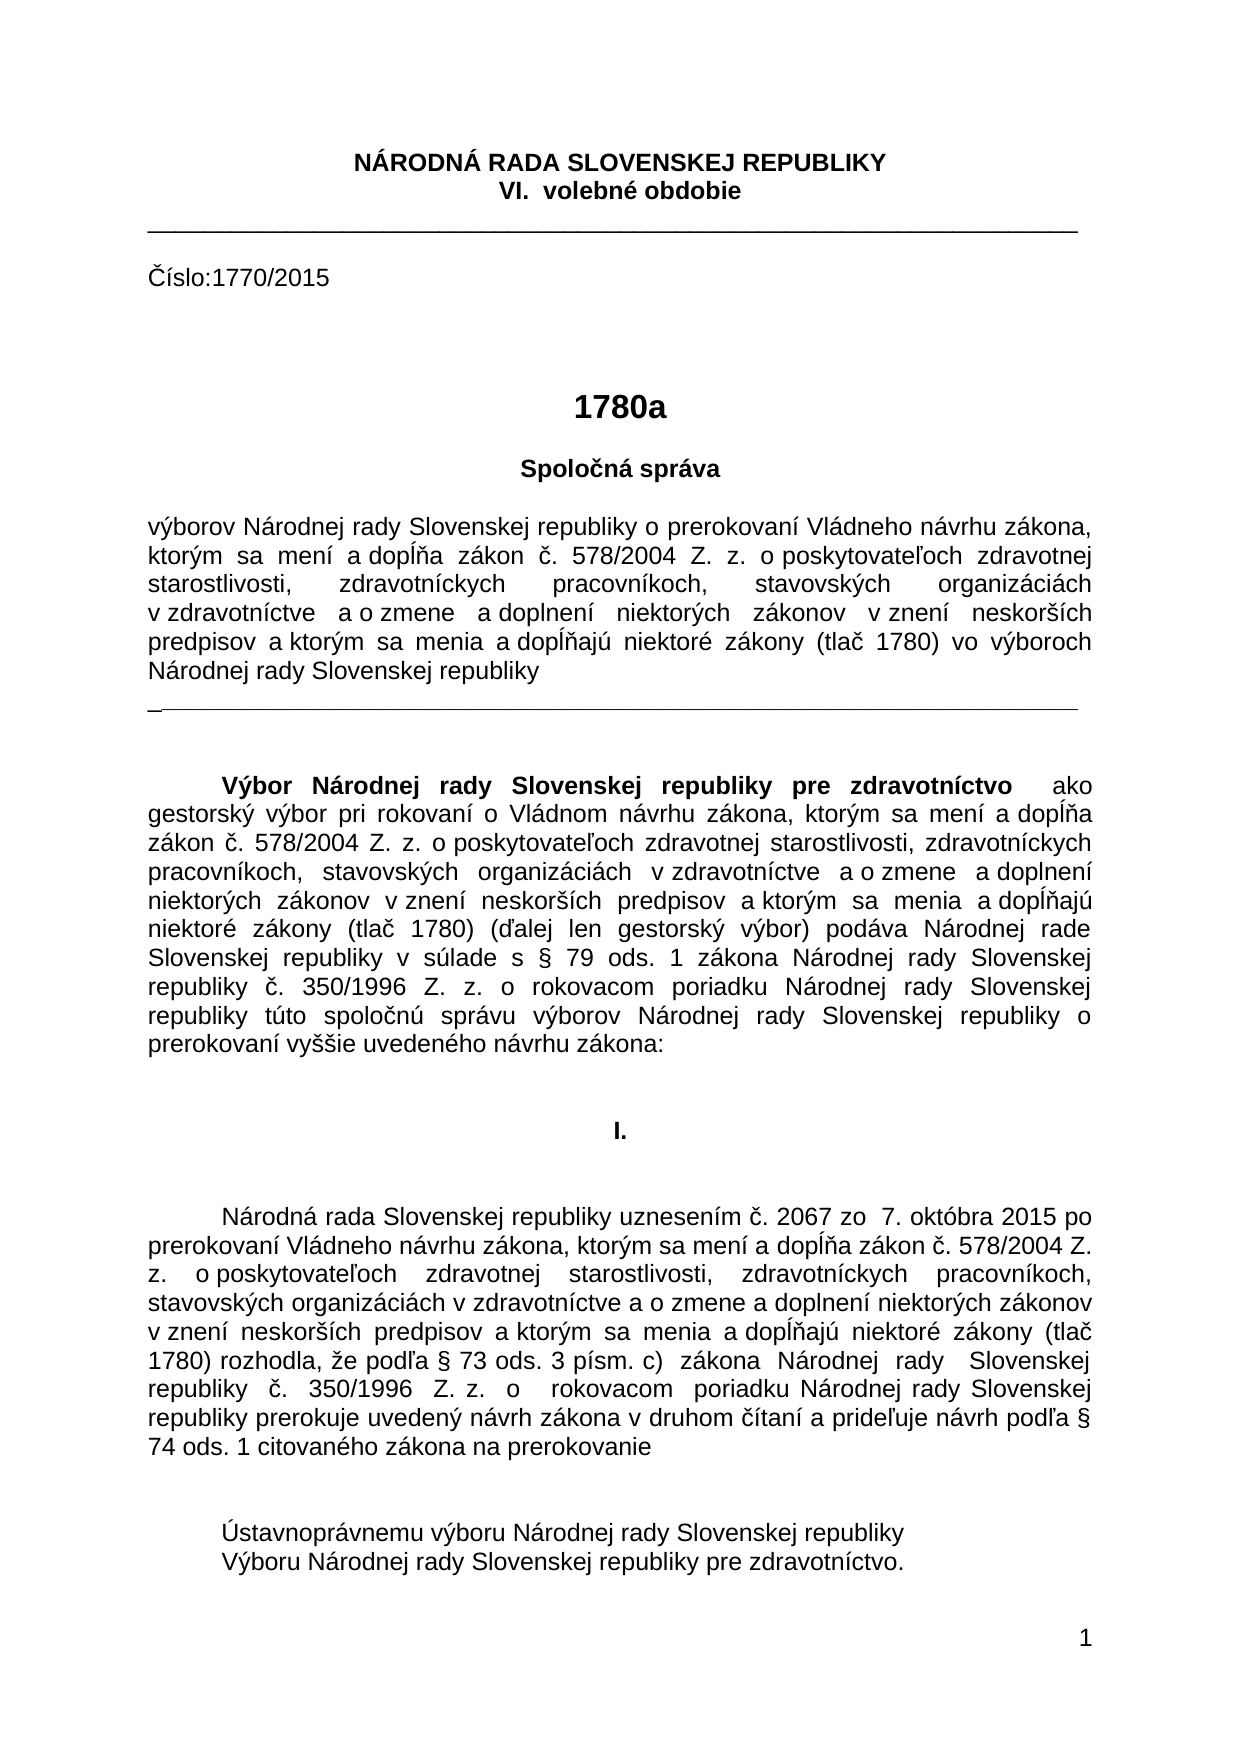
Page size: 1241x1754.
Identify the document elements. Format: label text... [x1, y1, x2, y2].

text Ústavnoprávnemu výboru Národnej rady Slovenskej republiky [221, 1518, 1093, 1547]
text NÁRODNÁ RADA SLOVENSKEJ REPUBLIKY [148, 148, 1093, 176]
text ___________________________________________________________________ [148, 684, 1093, 713]
text Výboru Národnej rady Slovenskej republiky pre zdravotníctvo. [148, 1547, 1093, 1576]
text Výbor Národnej rady Slovenskej republiky pre zdravotníctvo ako gestorský výbor pri rokovaní o Vládnom návrhu zákona, ktorým sa mení a dopĺňa zákon č. 578/2004 Z. z. o poskytovateľoch zdravotnej starostlivosti, zdravotníckych pracovníkoch, stavovských organizáciách v zdravotníctve a o zmene a doplnení niektorých zákonov v znení neskorších predpisov a ktorým sa menia a dopĺňajú niektoré zákony (tlač 1780) (ďalej len gestorský výbor) podáva Národnej rade Slovenskej republiky v súlade s § 79 ods. 1 zákona Národnej rady Slovenskej republiky č. 350/1996 Z. z. o rokovacom poriadku Národnej rady Slovenskej republiky túto spoločnú správu výborov Národnej rady Slovenskej republiky o prerokovaní vyššie uvedeného návrhu zákona: [148, 771, 1093, 1058]
text VI. volebné obdobie [148, 176, 1093, 205]
text I. [148, 1116, 1093, 1144]
text 1780a [148, 387, 1093, 426]
text výborov Národnej rady Slovenskej republiky o prerokovaní Vládneho návrhu zákona, ktorým sa mení a dopĺňa zákon č. 578/2004 Z. z. o poskytovateľoch zdravotnej starostlivosti, zdravotníckych pracovníkoch, stavovských organizáciách v zdravotníctve a o zmene a doplnení niektorých zákonov v znení neskorších predpisov a ktorým sa menia a dopĺňajú niektoré zákony (tlač 1780) vo výboroch Národnej rady Slovenskej republiky [148, 512, 1093, 684]
text Číslo:1770/2015 [148, 263, 1093, 291]
text Spoločná správa [148, 454, 1093, 483]
text ___________________________________________________________________ [148, 205, 1093, 234]
text Národná rada Slovenskej republiky uznesením č. 2067 zo 7. októbra 2015 po prerokovaní Vládneho návrhu zákona, ktorým sa mení a dopĺňa zákon č. 578/2004 Z. z. o poskytovateľoch zdravotnej starostlivosti, zdravotníckych pracovníkoch, stavovských organizáciách v zdravotníctve a o zmene a doplnení niektorých zákonov v znení neskorších predpisov a ktorým sa menia a dopĺňajú niektoré zákony (tlač 1780) rozhodla, že podľa § 73 ods. 3 písm. c) zákona Národnej rady Slovenskej republiky č. 350/1996 Z. z. o rokovacom poriadku Národnej rady Slovenskej republiky prerokuje uvedený návrh zákona v druhom čítaní a prideľuje návrh podľa § 74 ods. 1 citovaného zákona na prerokovanie [148, 1202, 1093, 1461]
